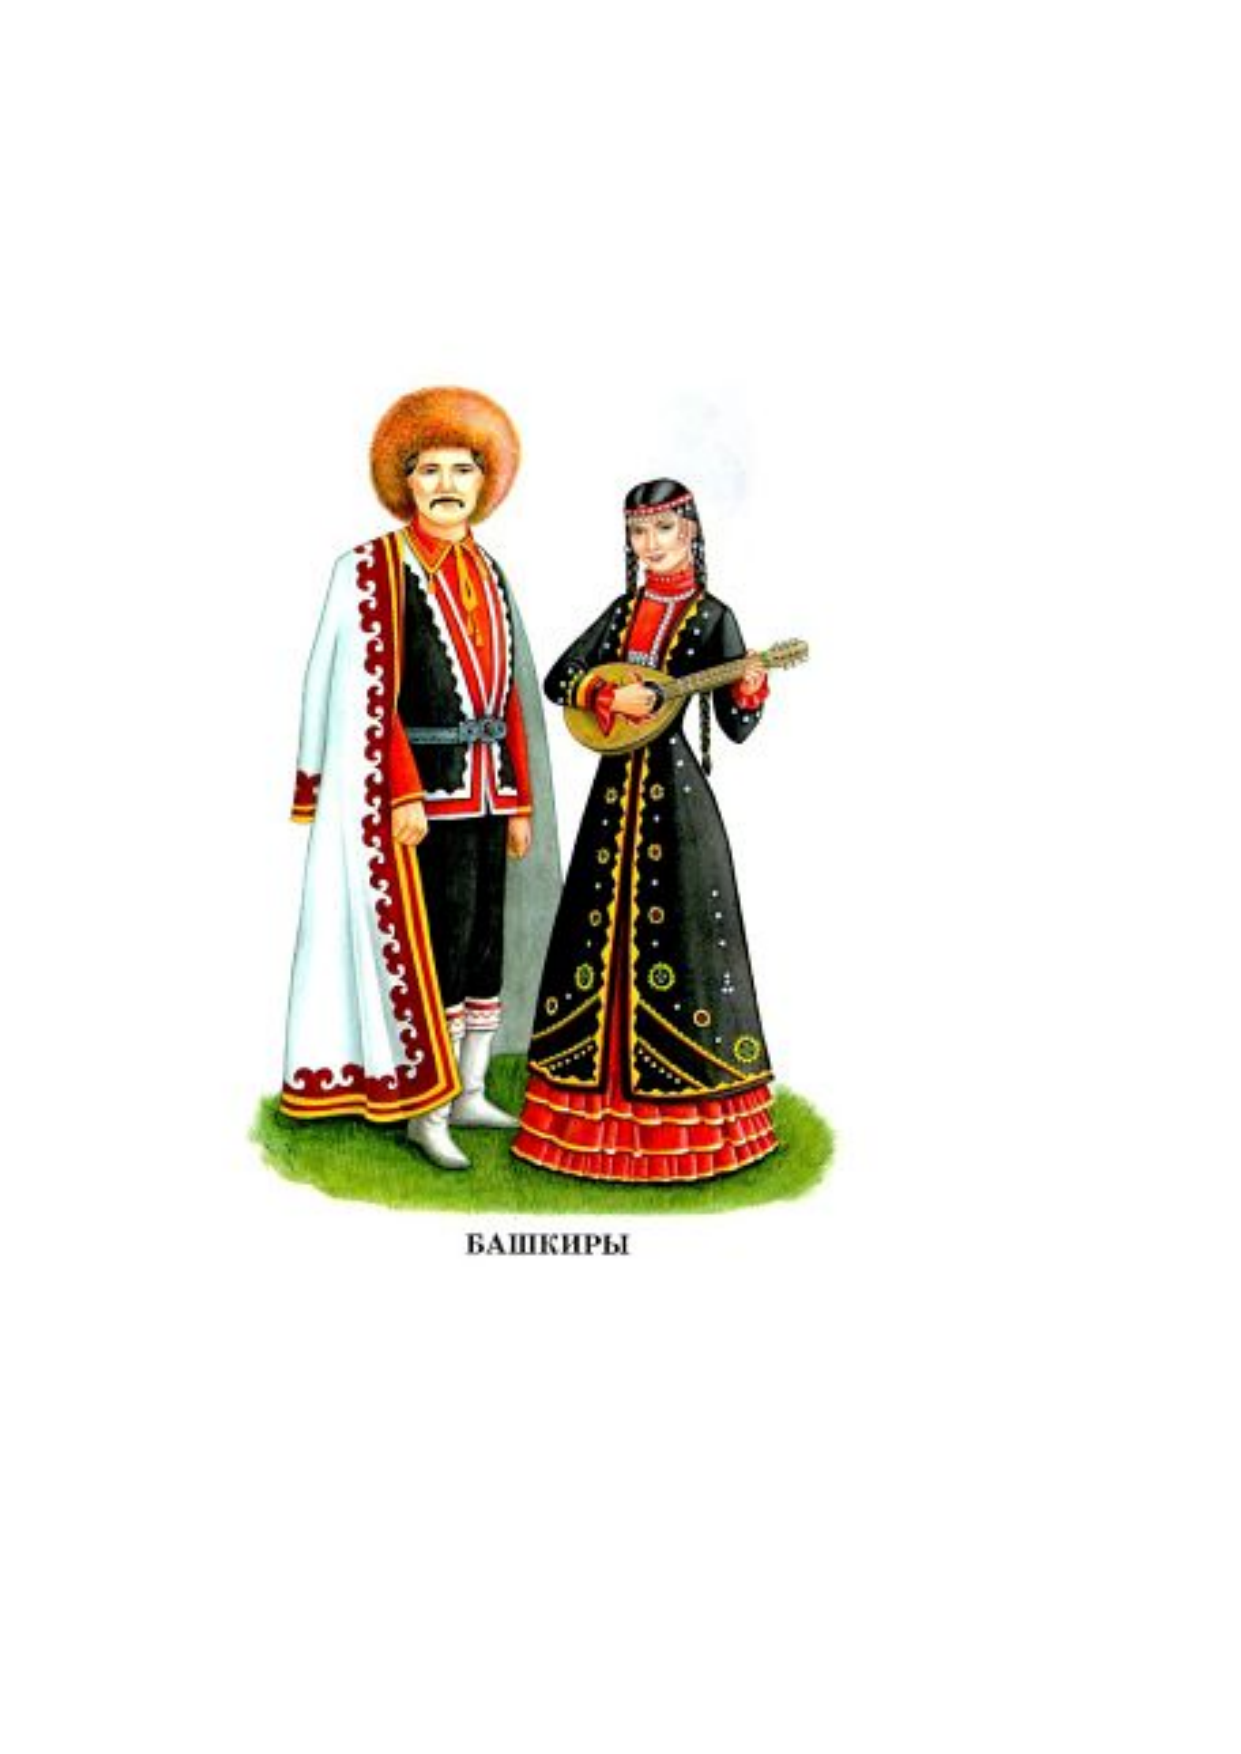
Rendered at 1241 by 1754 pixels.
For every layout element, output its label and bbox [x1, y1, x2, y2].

picture [93, 171, 1016, 1476]
